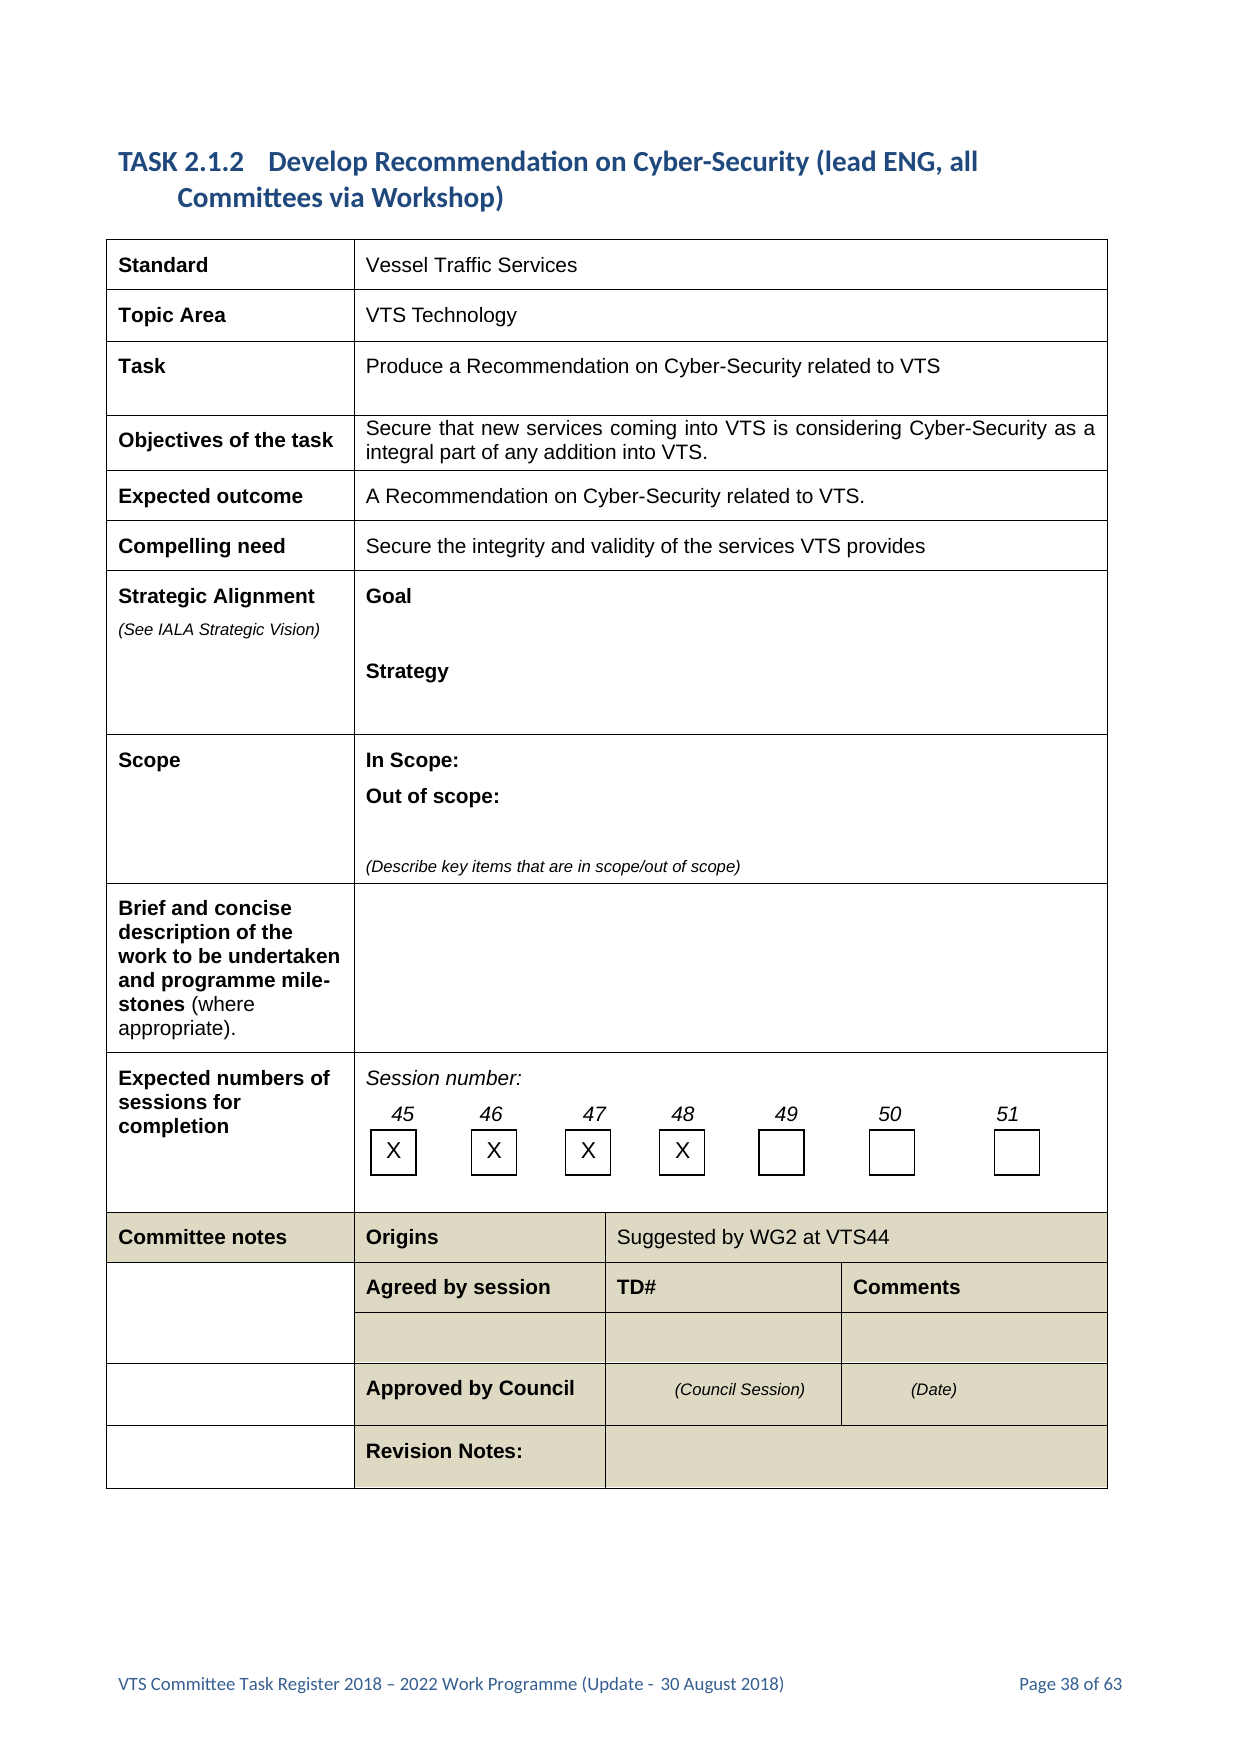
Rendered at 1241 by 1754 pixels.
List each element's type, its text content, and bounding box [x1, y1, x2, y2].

table_cell [606, 1313, 841, 1362]
table_cell A Recommendation on Cyber-Security related to VTS. [355, 471, 1107, 520]
table_cell [355, 884, 1107, 1052]
table_cell Goal Strategy [355, 571, 1107, 734]
table_cell Compelling need [107, 521, 354, 570]
table_header Vessel Traffic Services [355, 240, 1107, 289]
table_header Standard [107, 240, 354, 289]
table_cell [107, 1426, 354, 1487]
table_cell [107, 1263, 354, 1362]
table_cell Produce a Recommendation on Cyber-Security related to VTS [355, 342, 1107, 415]
table_cell (Date) [842, 1364, 1107, 1425]
table_cell Approved by Council [355, 1364, 605, 1425]
table_cell [606, 1426, 1107, 1487]
table_cell Revision Notes: [355, 1426, 605, 1487]
table_cell Expected numbers of sessions for completion [107, 1053, 354, 1212]
table_cell TD# [606, 1263, 841, 1312]
table_cell Secure the integrity and validity of the services VTS provides [355, 521, 1107, 570]
table_cell Expected outcome [107, 471, 354, 520]
table_cell Topic Area [107, 290, 354, 341]
table_cell Origins [355, 1213, 605, 1262]
table_cell Task [107, 342, 354, 415]
table_cell [107, 1364, 354, 1425]
table_cell (Council Session) [606, 1364, 841, 1425]
table_cell [842, 1313, 1107, 1362]
table_cell Objectives of the task [107, 416, 354, 470]
table_cell Session number: 45 46 47 48 49 50 51 [355, 1053, 1107, 1212]
subtitle TASK 2.1.2 Develop Recommendation on Cyber-Security (lead ENG, all Committees via Workshop) [118, 143, 1122, 214]
table_cell [355, 1313, 605, 1362]
table_cell Committee notes [107, 1213, 354, 1262]
table_cell Secure that new services coming into VTS is considering Cyber-Security as a integral part of any addition into VTS. [355, 416, 1107, 470]
table_cell Agreed by session [355, 1263, 605, 1312]
table_cell In Scope: Out of scope: (Describe key items that are in scope/out of scope) [355, 735, 1107, 882]
table_cell Suggested by WG2 at VTS44 [606, 1213, 1107, 1262]
table_cell Comments [842, 1263, 1107, 1312]
table_cell Scope [107, 735, 354, 882]
table_cell Strategic Alignment (See IALA Strategic Vision) [107, 571, 354, 734]
table_cell VTS Technology [355, 290, 1107, 341]
table_cell Brief and concise description of the work to be undertaken and programme milestones (where appropriate). [107, 884, 354, 1052]
